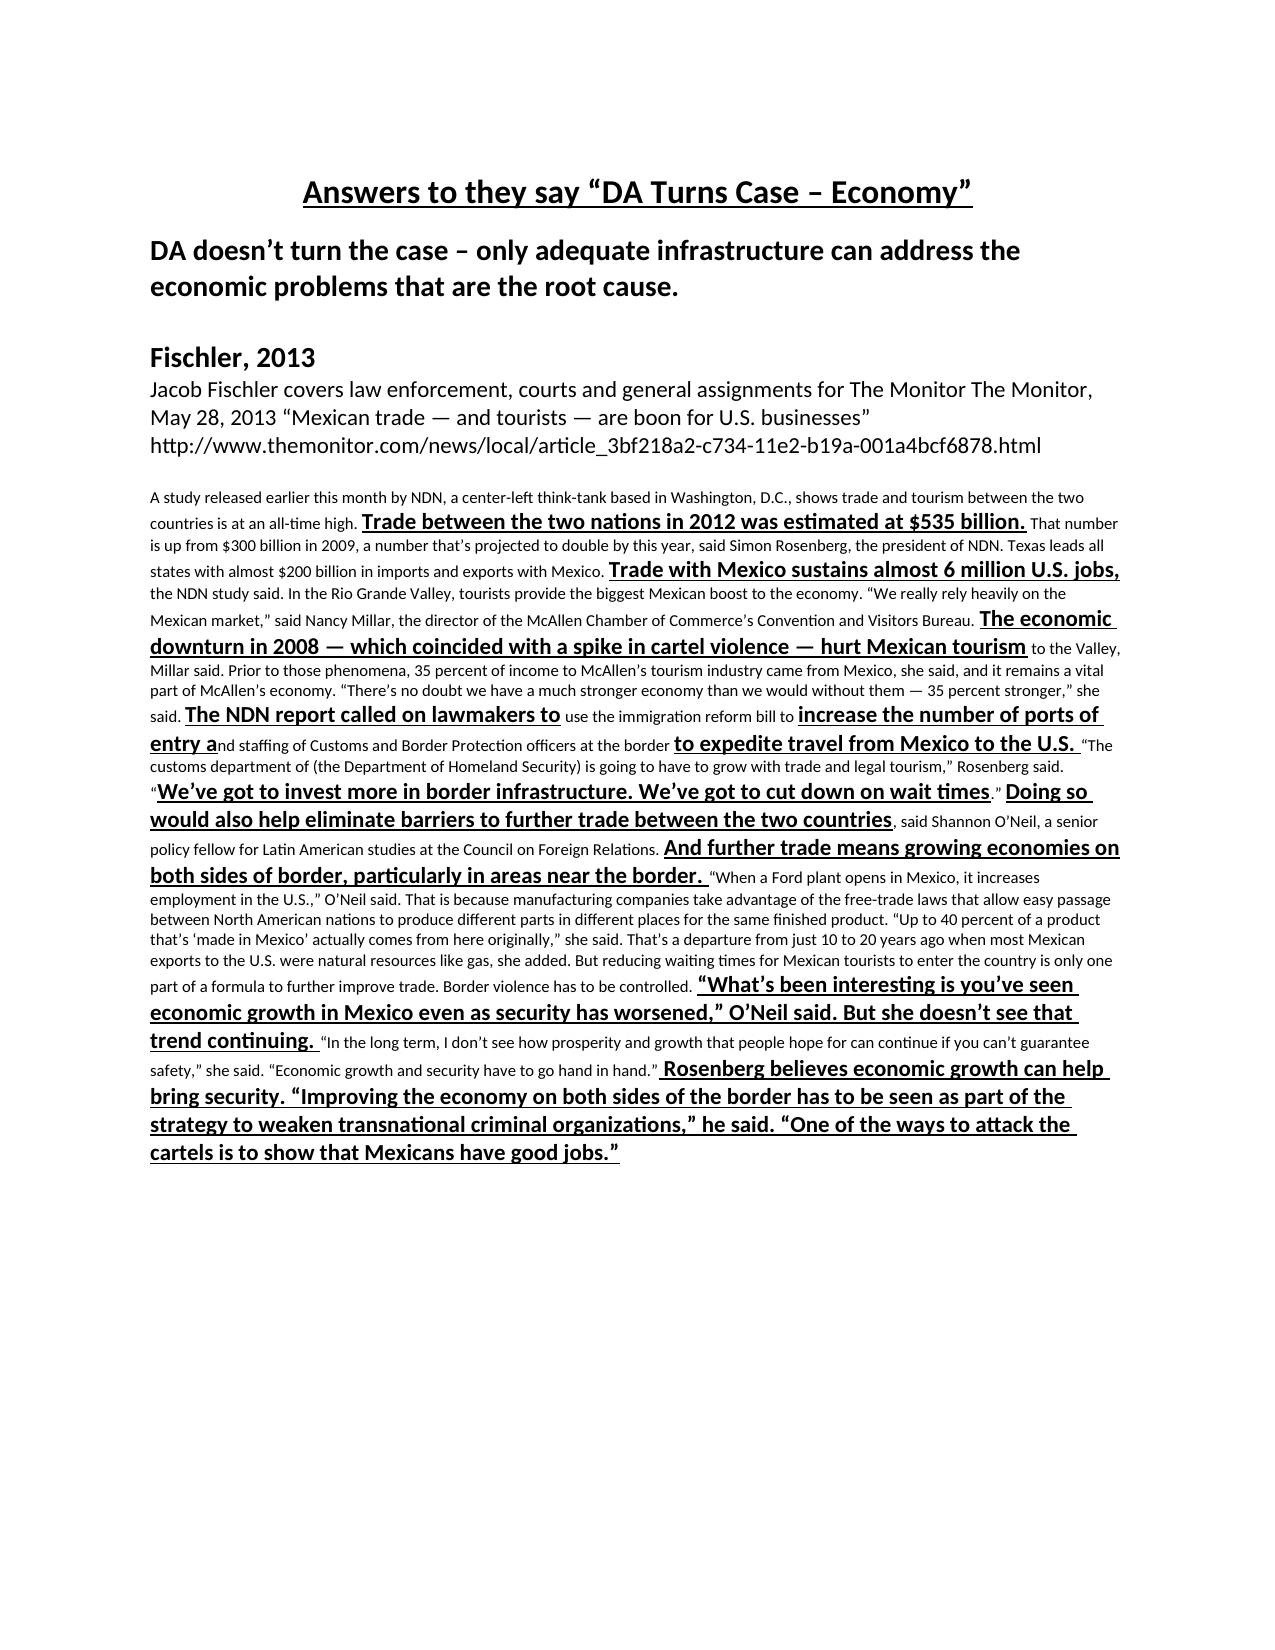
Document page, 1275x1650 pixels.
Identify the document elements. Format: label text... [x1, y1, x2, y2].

subtitle Answers to they say “DA Turns Case – Economy” [150, 171, 1125, 212]
text Fischler, 2013 Jacob Fischler covers law enforcement, courts and general assignments for The Monitor The Monitor, May 28, 2013 “Mexican trade — and tourists — are boon for U.S. businesses” http://www.themonitor.com/news/local/article_3bf218a2-c734-11e2-b19a-001a4bcf6878.html [150, 339, 1125, 459]
text A study released earlier this month by NDN, a center-left think-tank based in Washington, D.C., shows trade and tourism between the two countries is at an all-time high. Trade between the two nations in 2012 was estimated at $535 billion. That number is up from $300 billion in 2009, a number that’s projected to double by this year, said Simon Rosenberg, the president of NDN. Texas leads all states with almost $200 billion in imports and exports with Mexico. Trade with Mexico sustains almost 6 million U.S. jobs, the NDN study said. In the Rio Grande Valley, tourists provide the biggest Mexican boost to the economy. “We really rely heavily on the Mexican market,” said Nancy Millar, the director of the McAllen Chamber of Commerce’s Convention and Visitors Bureau. The economic downturn in 2008 — which coincided with a spike in cartel violence — hurt Mexican tourism to the Valley, Millar said. Prior to those phenomena, 35 percent of income to McAllen’s tourism industry came from Mexico, she said, and it remains a vital part of McAllen’s economy. “There’s no doubt we have a much stronger economy than we would without them — 35 percent stronger,” she said. The NDN report called on lawmakers to use the immigration reform bill to increase the number of ports of entry and staffing of Customs and Border Protection officers at the border to expedite travel from Mexico to the U.S. “The customs department of (the Department of Homeland Security) is going to have to grow with trade and legal tourism,” Rosenberg said. “We’ve got to invest more in border infrastructure. We’ve got to cut down on wait times.” Doing so would also help eliminate barriers to further trade between the two countries, said Shannon O’Neil, a senior policy fellow for Latin American studies at the Council on Foreign Relations. And further trade means growing economies on both sides of border, particularly in areas near the border. “When a Ford plant opens in Mexico, it increases employment in the U.S.,” O’Neil said. That is because manufacturing companies take advantage of the free-trade laws that allow easy passage between North American nations to produce different parts in different places for the same finished product. “Up to 40 percent of a product that’s ‘made in Mexico’ actually comes from here originally,” she said. That’s a departure from just 10 to 20 years ago when most Mexican exports to the U.S. were natural resources like gas, she added. But reducing waiting times for Mexican tourists to enter the country is only one part of a formula to further improve trade. Border violence has to be controlled. “What’s been interesting is you’ve seen economic growth in Mexico even as security has worsened,” O’Neil said. But she doesn’t see that trend continuing. “In the long term, I don’t see how prosperity and growth that people hope for can continue if you can’t guarantee safety,” she said. “Economic growth and security have to go hand in hand.” Rosenberg believes economic growth can help bring security. “Improving the economy on both sides of the border has to be seen as part of the strategy to weaken transnational criminal organizations,” he said. “One of the ways to attack the cartels is to show that Mexicans have good jobs.” [150, 487, 1125, 1166]
subtitle DA doesn’t turn the case – only adequate infrastructure can address the economic problems that are the root cause. [150, 232, 1125, 304]
